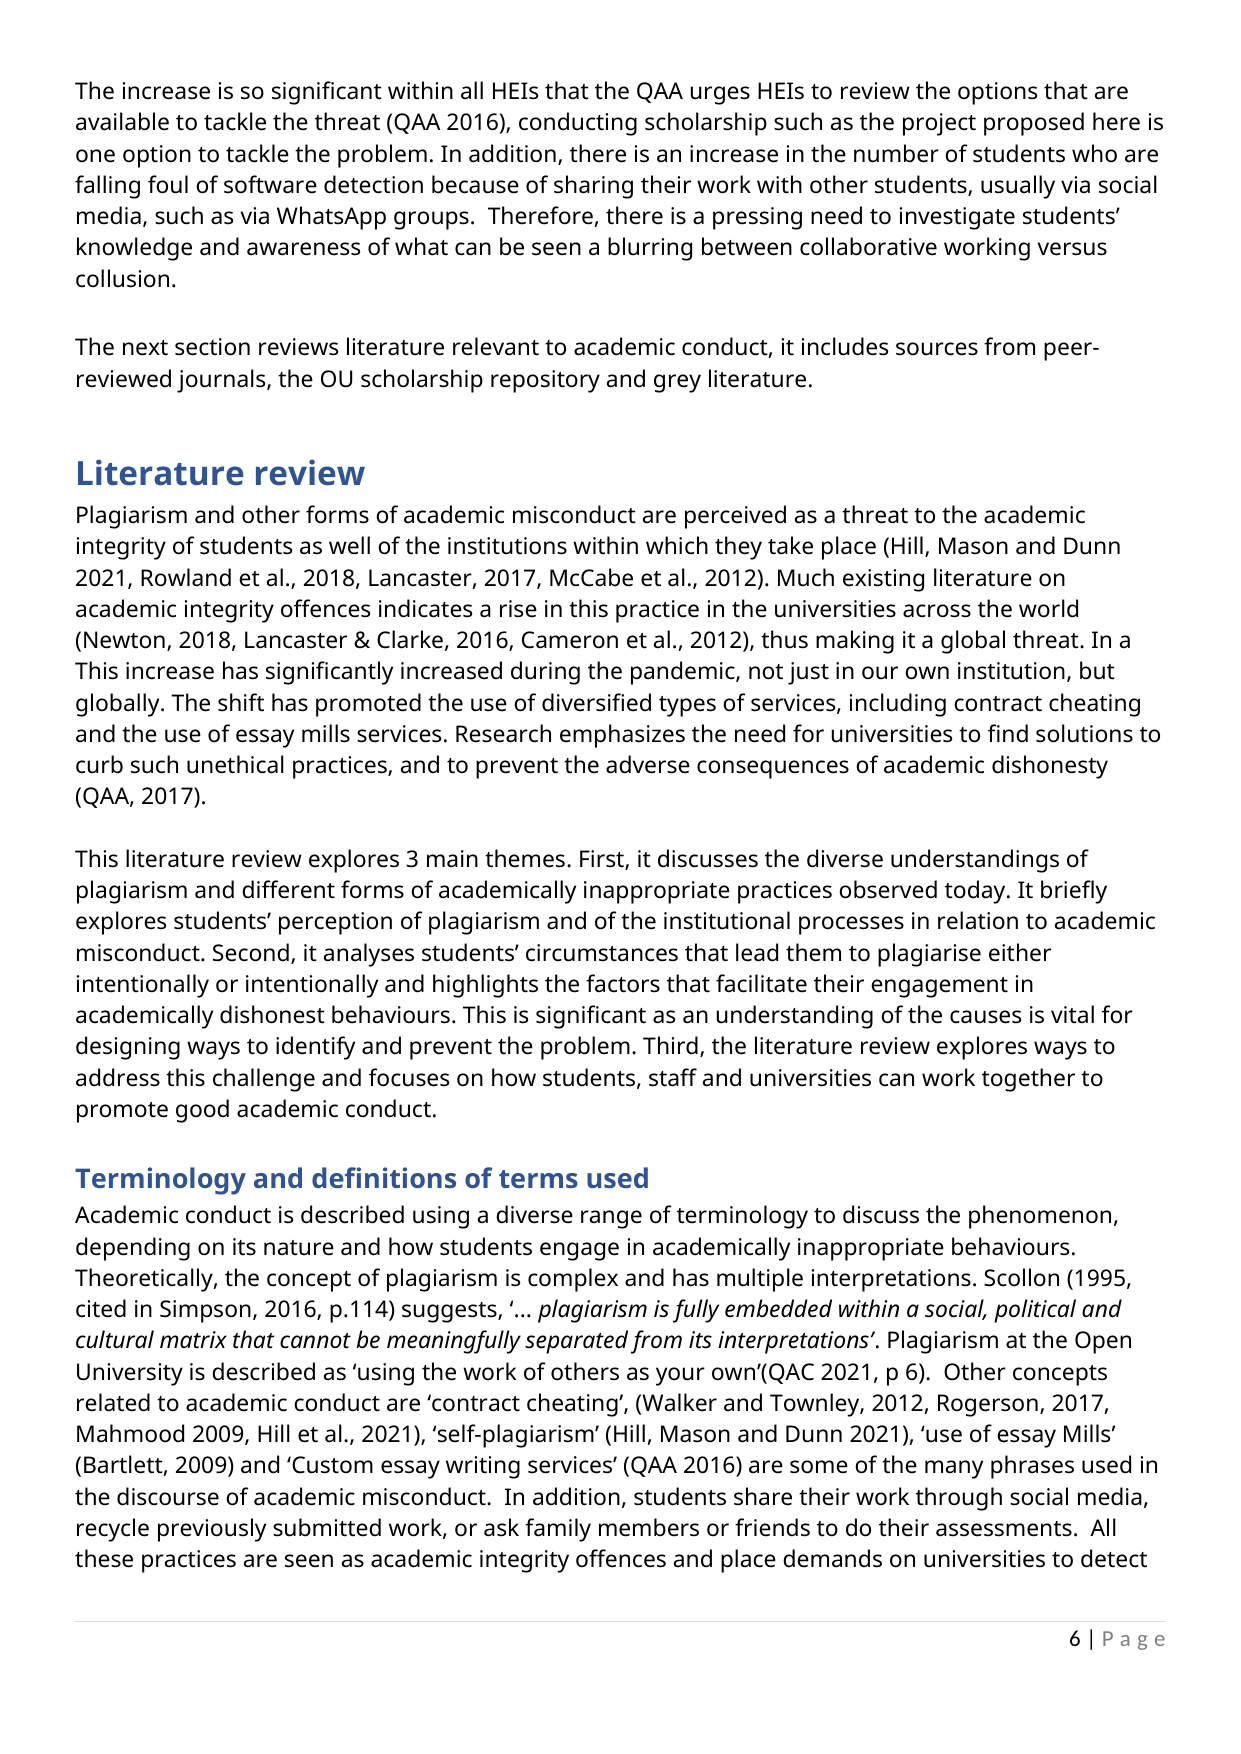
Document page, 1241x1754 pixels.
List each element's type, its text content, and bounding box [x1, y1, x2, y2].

text The increase is so significant within all HEIs that the QAA urges HEIs to review the options that are available to tackle the threat (QAA 2016), conducting scholarship such as the project proposed here is one option to tackle the problem. In addition, there is an increase in the number of students who are falling foul of software detection because of sharing their work with other students, usually via social media, such as via WhatsApp groups. Therefore, there is a pressing need to investigate students’ knowledge and awareness of what can be seen a blurring between collaborative working versus collusion. [75, 75, 1165, 294]
text This literature review explores 3 main themes. First, it discusses the diverse understandings of plagiarism and different forms of academically inappropriate practices observed today. It briefly explores students’ perception of plagiarism and of the institutional processes in relation to academic misconduct. Second, it analyses students’ circumstances that lead them to plagiarise either intentionally or intentionally and highlights the factors that facilitate their engagement in academically dishonest behaviours. This is significant as an understanding of the causes is vital for designing ways to identify and prevent the problem. Third, the literature review explores ways to address this challenge and focuses on how students, staff and universities can work together to promote good academic conduct. [75, 843, 1165, 1124]
text Terminology and definitions of terms used [75, 1159, 1165, 1196]
text The next section reviews literature relevant to academic conduct, it includes sources from peer-reviewed journals, the OU scholarship repository and grey literature. [75, 331, 1165, 394]
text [75, 1199, 1165, 1574]
text Plagiarism and other forms of academic misconduct are perceived as a threat to the academic integrity of students as well of the institutions within which they take place (Hill, Mason and Dunn 2021, Rowland et al., 2018, Lancaster, 2017, McCabe et al., 2012). Much existing literature on academic integrity offences indicates a rise in this practice in the universities across the world (Newton, 2018, Lancaster & Clarke, 2016, Cameron et al., 2012), thus making it a global threat. In a This increase has significantly increased during the pandemic, not just in our own institution, but globally. The shift has promoted the use of diversified types of services, including contract cheating and the use of essay mills services. Research emphasizes the need for universities to find solutions to curb such unethical practices, and to prevent the adverse consequences of academic dishonesty (QAA, 2017). [75, 499, 1165, 811]
text Literature review [75, 450, 1165, 495]
